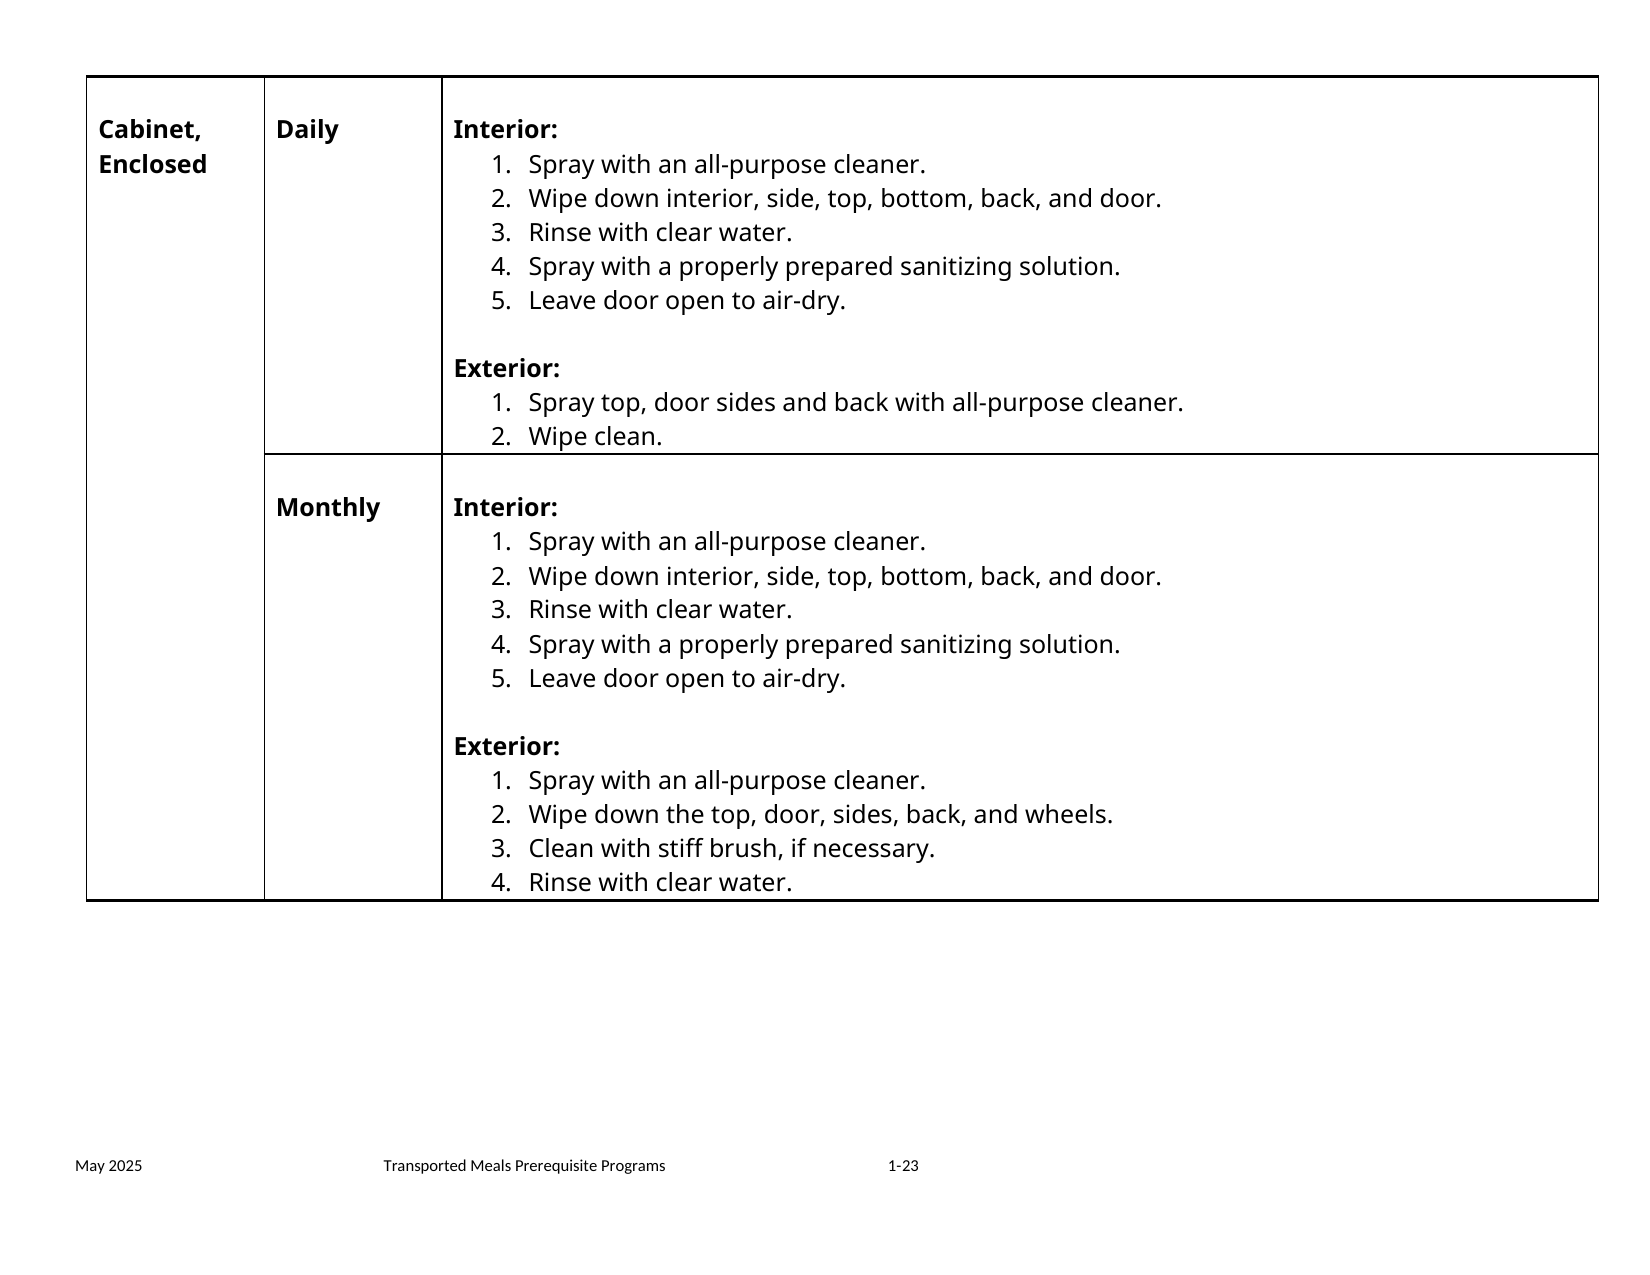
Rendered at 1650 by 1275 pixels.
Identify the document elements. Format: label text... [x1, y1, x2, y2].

table_header Interior: Spray with an all-purpose cleaner. Wipe down interior, side, top, bottom, back, and door. Rinse with clear water. Spray with a properly prepared sanitizing solution. Leave door open to air-dry. Exterior: Spray top, door sides and back with all-purpose cleaner. Wipe clean. [443, 78, 1598, 453]
table_header Daily [265, 78, 441, 453]
table_header Cabinet, Enclosed [87, 78, 264, 899]
table_cell Monthly [265, 455, 441, 899]
table_cell Interior: Spray with an all-purpose cleaner. Wipe down interior, side, top, bottom, back, and door. Rinse with clear water. Spray with a properly prepared sanitizing solution. Leave door open to air-dry. Exterior: Spray with an all-purpose cleaner. Wipe down the top, door, sides, back, and wheels. Clean with stiff brush, if necessary. Rinse with clear water. [443, 455, 1598, 899]
